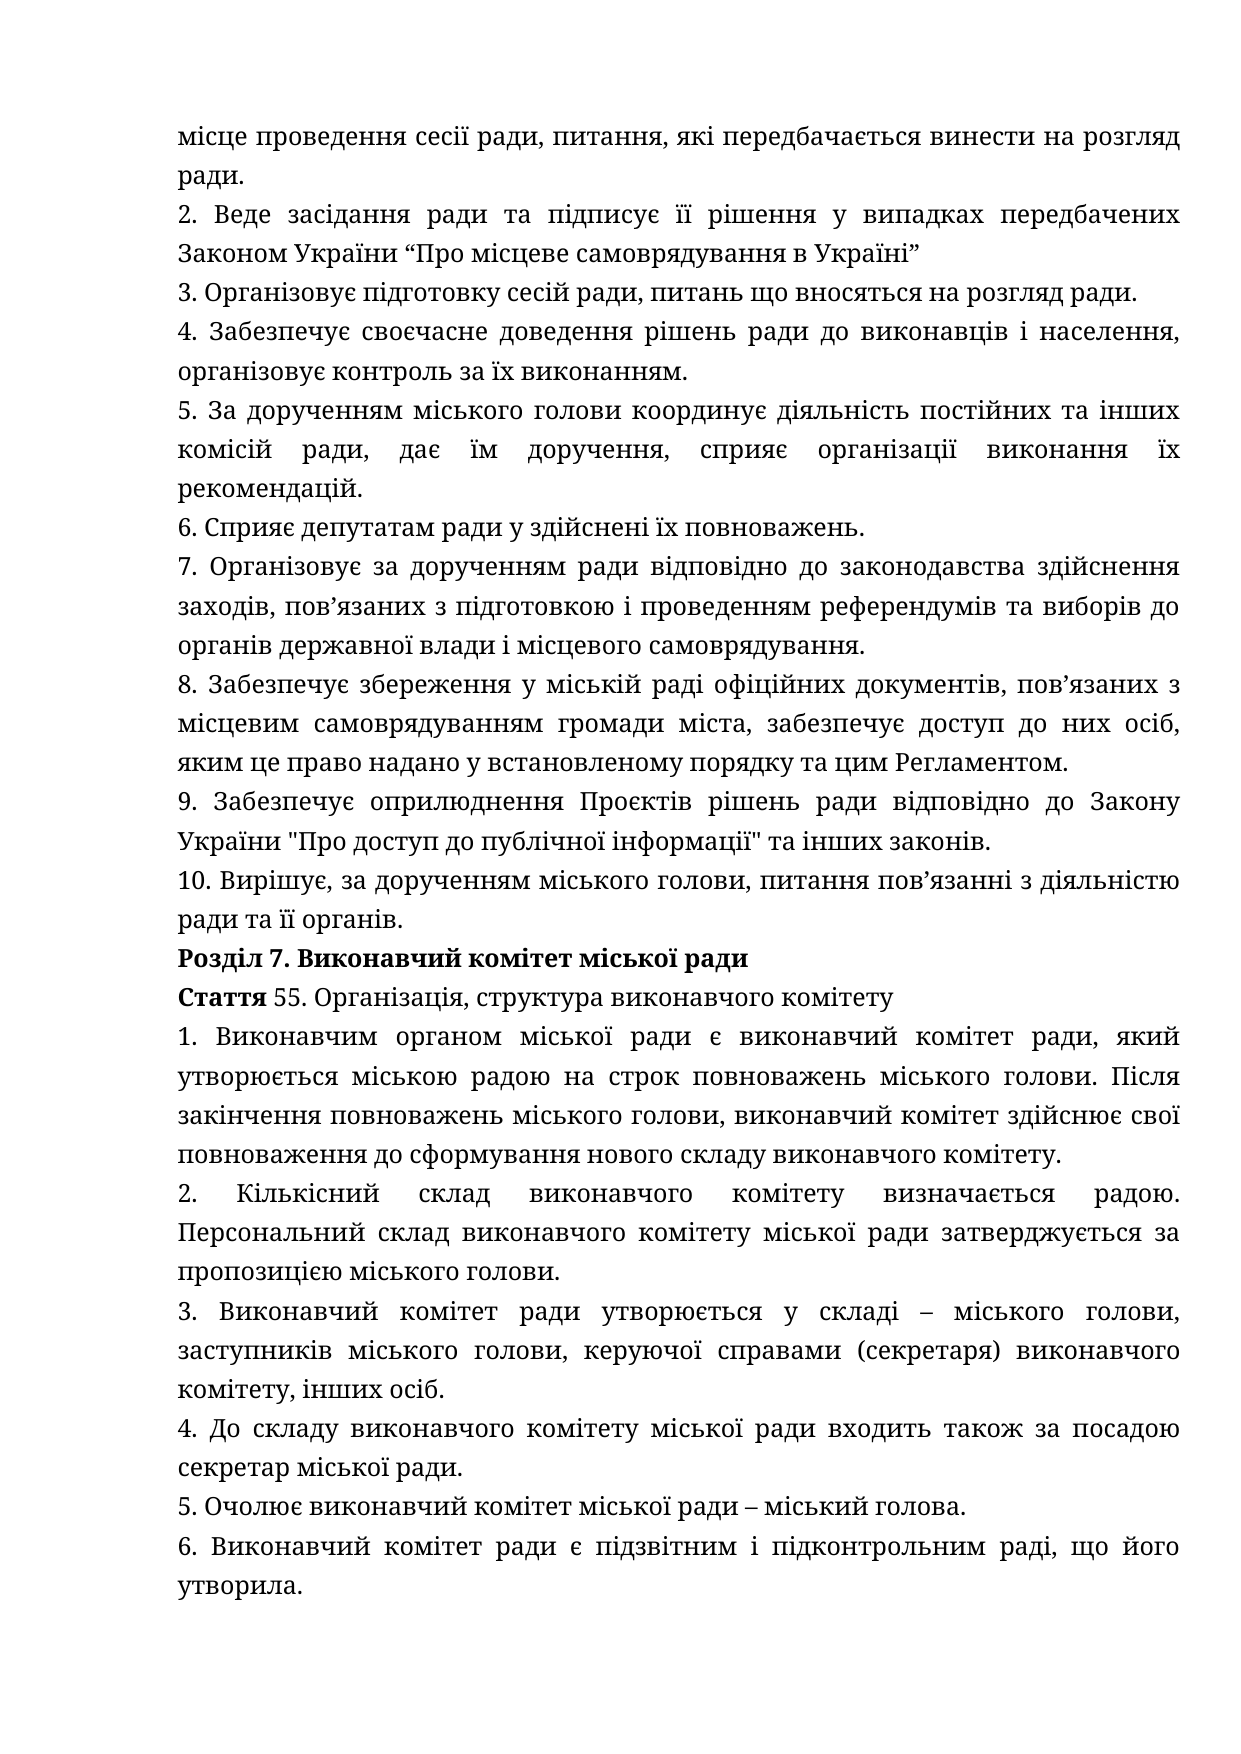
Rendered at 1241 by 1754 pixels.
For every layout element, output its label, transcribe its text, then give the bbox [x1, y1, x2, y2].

text 5. Очолює виконавчий комітет міської ради – міський голова. [177, 1489, 1181, 1523]
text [177, 118, 1181, 191]
text 7. Організовує за дорученням ради відповідно до законодавства здійснення заходів, пов’язаних з підготовкою і проведенням референдумів та виборів до органів державної влади і місцевого самоврядування. [177, 549, 1181, 661]
text 1. Виконавчим органом міської ради є виконавчий комітет ради, який утворюється міською радою на строк повноважень міського голови. Після закінчення повноважень міського голови, виконавчий комітет здійснює свої повноваження до сформування нового складу виконавчого комітету. [177, 1019, 1181, 1171]
text 2. Кількісний склад виконавчого комітету визначається радою. Персональний склад виконавчого комітету міської ради затверджується за пропозицією міського голови. [177, 1176, 1181, 1288]
text 5. За дорученням міського голови координує діяльність постійних та інших комісій ради, дає їм доручення, сприяє організації виконання їх рекомендацій. [177, 392, 1181, 505]
text 10. Вирішує, за дорученням міського голови, питання пов’язанні з діяльністю ради та її органів. [177, 862, 1181, 936]
text Розділ 7. Виконавчий комітет міської ради [177, 941, 1181, 975]
text 3. Організовує підготовку сесій ради, питань що вносяться на розгляд ради. [177, 275, 1181, 309]
text 3. Виконавчий комітет ради утворюється у складі – міського голови, заступників міського голови, керуючої справами (секретаря) виконавчого комітету, інших осіб. [177, 1293, 1181, 1406]
text 4. До складу виконавчого комітету міської ради входить також за посадою секретар міської ради. [177, 1411, 1181, 1484]
text 6. Виконавчий комітет ради є підзвітним і підконтрольним раді, що його утворила. [177, 1528, 1181, 1601]
text 6. Сприяє депутатам ради у здійснені їх повноважень. [177, 510, 1181, 544]
text 9. Забезпечує оприлюднення Проєктів рішень ради відповідно до Закону України "Про доступ до публічної інформації" та інших законів. [177, 784, 1181, 857]
text Стаття 55. Організація, структура виконавчого комітету [177, 980, 1181, 1014]
text 2. Веде засідання ради та підписує її рішення у випадках передбачених Законом України “Про місцеве самоврядування в Україні” [177, 196, 1181, 270]
text 4. Забезпечує своєчасне доведення рішень ради до виконавців і населення, організовує контроль за їх виконанням. [177, 314, 1181, 387]
text 8. Забезпечує збереження у міській раді офіційних документів, пов’язаних з місцевим самоврядуванням громади міста, забезпечує доступ до них осіб, яким це право надано у встановленому порядку та цим Регламентом. [177, 666, 1181, 779]
